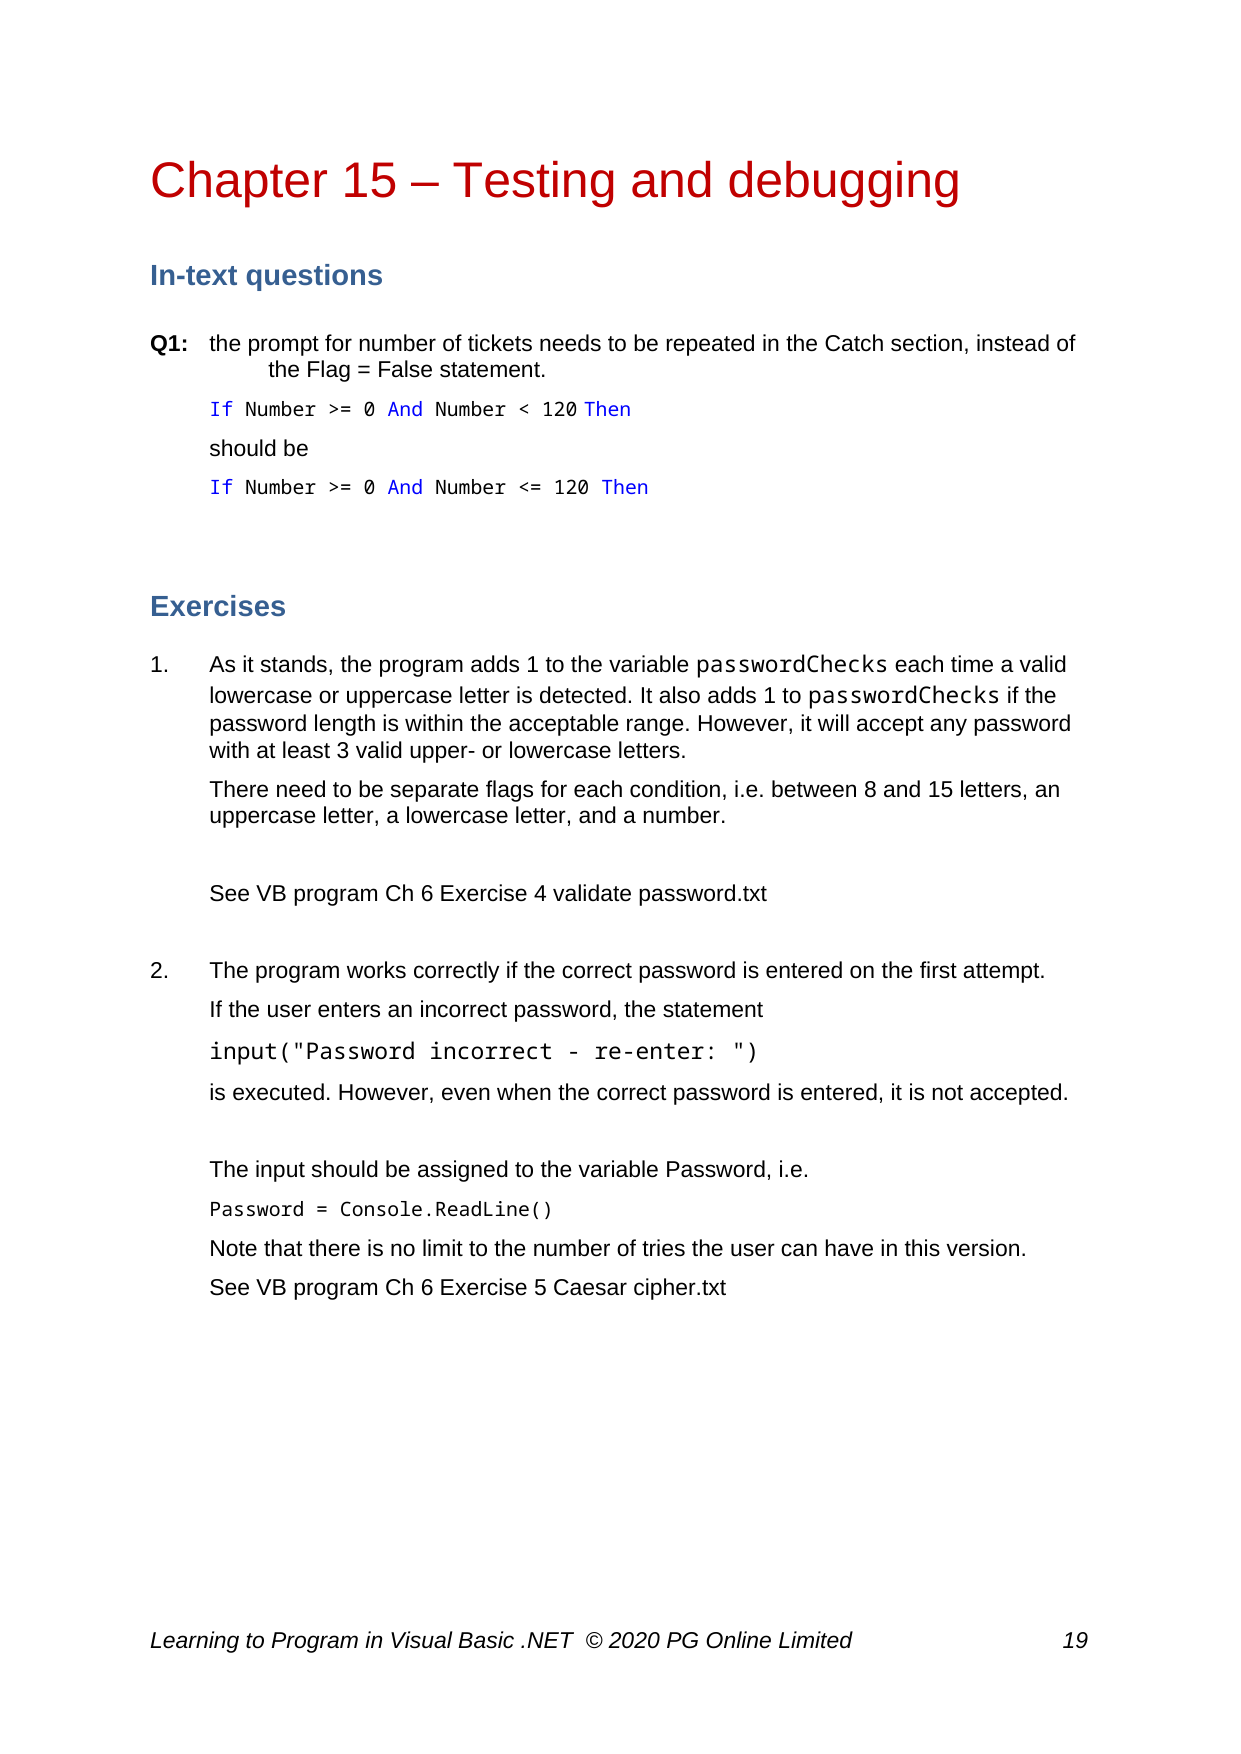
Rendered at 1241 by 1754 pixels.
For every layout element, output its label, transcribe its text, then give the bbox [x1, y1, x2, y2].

text Note that there is no limit to the number of tries the user can have in this version. [150, 1235, 1090, 1261]
text See VB program Ch 6 Exercise 4 validate password.txt [150, 879, 1090, 906]
text If Number >= 0 And Number < 120 Then [150, 395, 1090, 422]
text 2. The program works correctly if the correct password is entered on the first attempt. [150, 957, 1090, 984]
subtitle Exercises [150, 589, 1090, 623]
text is executed. However, even when the correct password is entered, it is not accepted. [150, 1079, 1090, 1105]
text The input should be assigned to the variable Password, i.e. [150, 1156, 1090, 1183]
text See VB program Ch 6 Exercise 5 Caesar cipher.txt [150, 1274, 1090, 1300]
text If the user enters an incorrect password, the statement [150, 996, 1090, 1022]
text input("Password incorrect - re-enter: ") [150, 1035, 1090, 1066]
text Chapter 15 – Testing and debugging [150, 150, 1090, 207]
text should be [150, 434, 1090, 461]
text Password = Console.ReadLine() [150, 1195, 1090, 1222]
subtitle In-text questions [150, 257, 1090, 291]
text 1. As it stands, the program adds 1 to the variable passwordChecks each time a valid lowercase or uppercase letter is detected. It also adds 1 to passwordChecks if the password length is within the acceptable range. However, it will accept any password with at least 3 valid upper- or lowercase letters. [150, 648, 1090, 763]
text Q1: the prompt for number of tickets needs to be repeated in the Catch section, instead of the Flag = False statement. [150, 330, 1090, 383]
text There need to be separate flags for each condition, i.e. between 8 and 15 letters, an uppercase letter, a lowercase letter, and a number. [150, 776, 1090, 828]
text If Number >= 0 And Number <= 120 Then [150, 473, 1090, 500]
